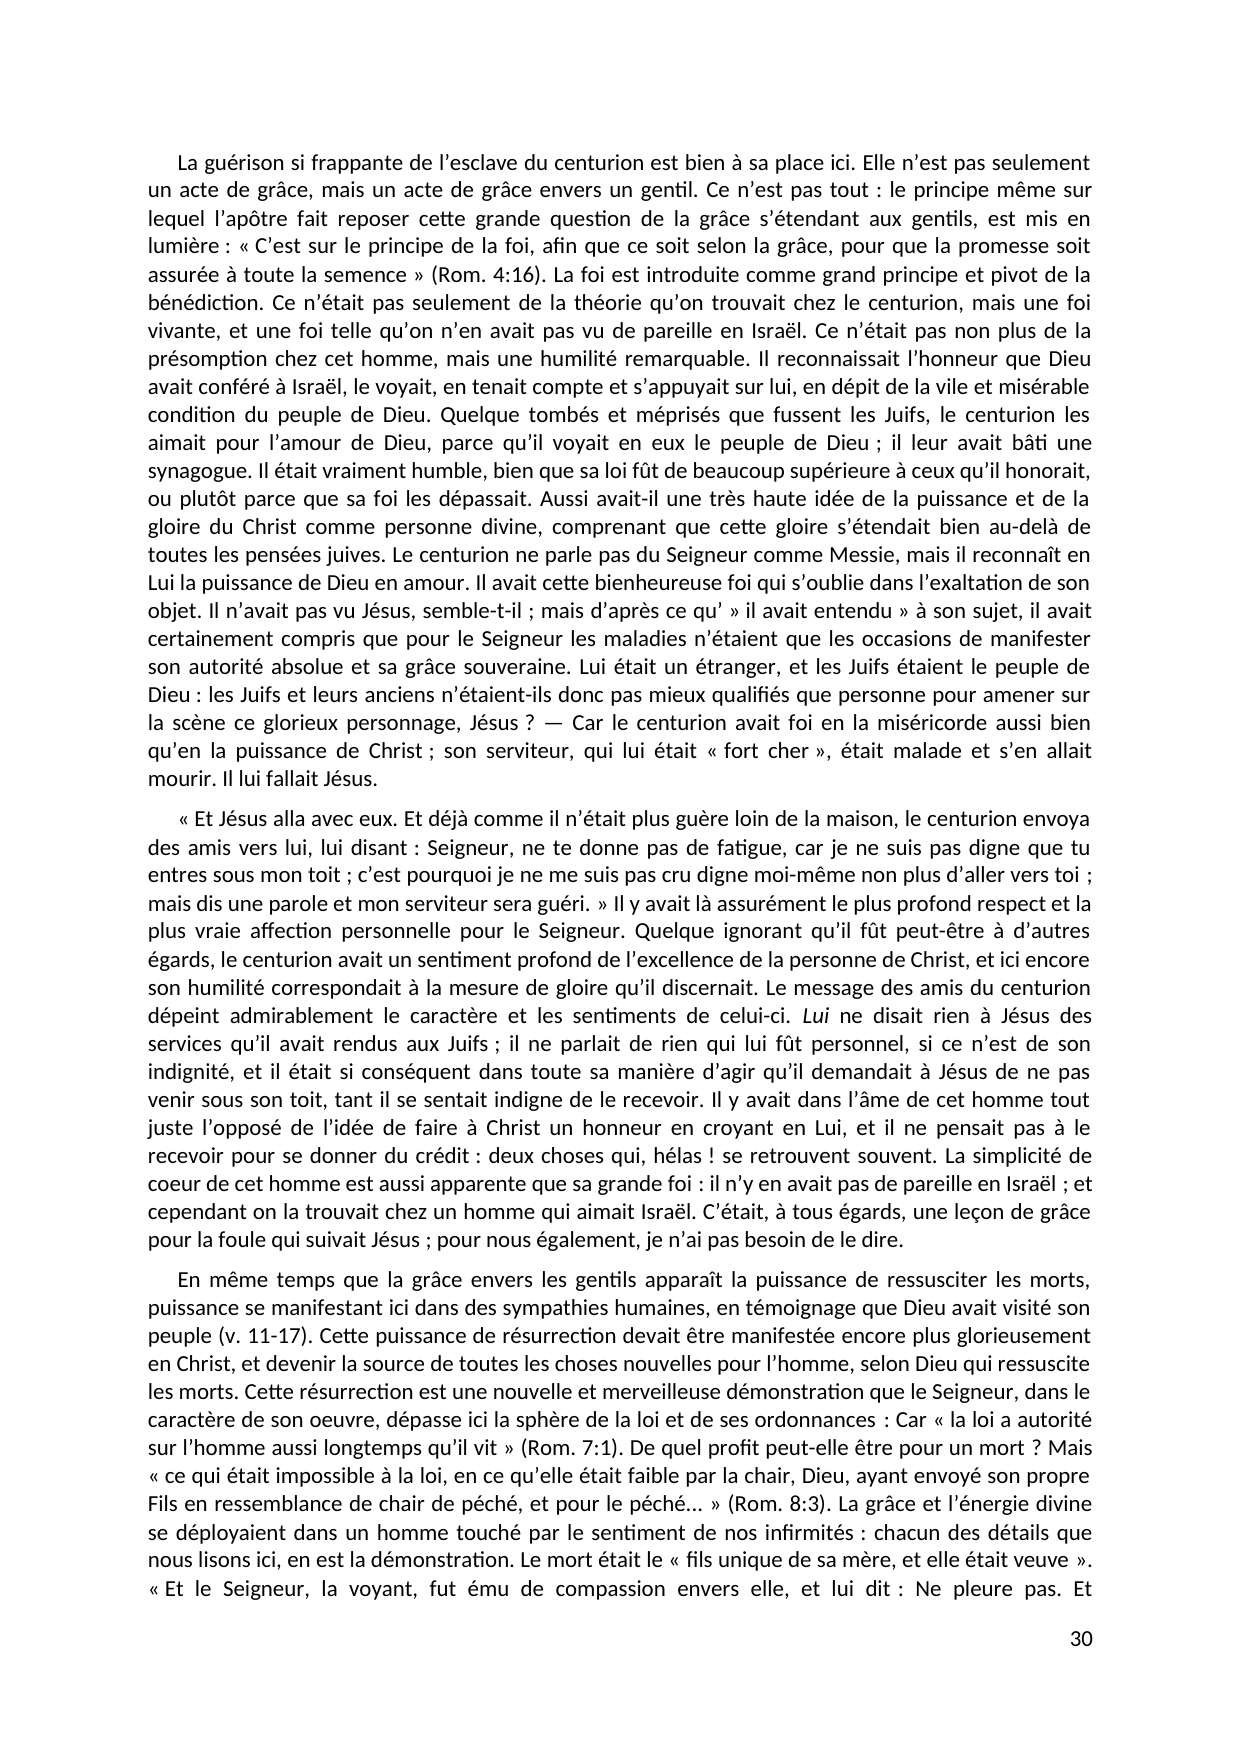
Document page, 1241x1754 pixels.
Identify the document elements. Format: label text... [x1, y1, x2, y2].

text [148, 1265, 1093, 1602]
text La guérison si frappante de l’esclave du centurion est bien à sa place ici. Elle n’est pas seulement un acte de grâce, mais un acte de grâce envers un gentil. Ce n’est pas tout : le principe même sur lequel l’apôtre fait reposer cette grande question de la grâce s’étendant aux gentils, est mis en lumière : « C’est sur le principe de la foi, afin que ce soit selon la grâce, pour que la promesse soit assurée à toute la semence » (Rom. 4:16). La foi est introduite comme grand principe et pivot de la bénédiction. Ce n’était pas seulement de la théorie qu’on trouvait chez le centurion, mais une foi vivante, et une foi telle qu’on n’en avait pas vu de pareille en Israël. Ce n’était pas non plus de la présomption chez cet homme, mais une humilité remarquable. Il reconnaissait l’honneur que Dieu avait conféré à Israël, le voyait, en tenait compte et s’appuyait sur lui, en dépit de la vile et misérable condition du peuple de Dieu. Quelque tombés et méprisés que fussent les Juifs, le centurion les aimait pour l’amour de Dieu, parce qu’il voyait en eux le peuple de Dieu ; il leur avait bâti une synagogue. Il était vraiment humble, bien que sa loi fût de beaucoup supérieure à ceux qu’il honorait, ou plutôt parce que sa foi les dépassait. Aussi avait-il une très haute idée de la puissance et de la gloire du Christ comme personne divine, comprenant que cette gloire s’étendait bien au-delà de toutes les pensées juives. Le centurion ne parle pas du Seigneur comme Messie, mais il reconnaît en Lui la puissance de Dieu en amour. Il avait cette bienheureuse foi qui s’oublie dans l’exaltation de son objet. Il n’avait pas vu Jésus, semble-t-il ; mais d’après ce qu’ » il avait entendu » à son sujet, il avait certainement compris que pour le Seigneur les maladies n’étaient que les occasions de manifester son autorité absolue et sa grâce souveraine. Lui était un étranger, et les Juifs étaient le peuple de Dieu : les Juifs et leurs anciens n’étaient-ils donc pas mieux qualifiés que personne pour amener sur la scène ce glorieux personnage, Jésus ? — Car le centurion avait foi en la miséricorde aussi bien qu’en la puissance de Christ ; son serviteur, qui lui était « fort cher », était malade et s’en allait mourir. Il lui fallait Jésus. [148, 148, 1093, 792]
text « Et Jésus alla avec eux. Et déjà comme il n’était plus guère loin de la maison, le centurion envoya des amis vers lui, lui disant : Seigneur, ne te donne pas de fatigue, car je ne suis pas digne que tu entres sous mon toit ; c’est pourquoi je ne me suis pas cru digne moi-même non plus d’aller vers toi ; mais dis une parole et mon serviteur sera guéri. » Il y avait là assurément le plus profond respect et la plus vraie affection personnelle pour le Seigneur. Quelque ignorant qu’il fût peut-être à d’autres égards, le centurion avait un sentiment profond de l’excellence de la personne de Christ, et ici encore son humilité correspondait à la mesure de gloire qu’il discernait. Le message des amis du centurion dépeint admirablement le caractère et les sentiments de celui-ci. Lui ne disait rien à Jésus des services qu’il avait rendus aux Juifs ; il ne parlait de rien qui lui fût personnel, si ce n’est de son indignité, et il était si conséquent dans toute sa manière d’agir qu’il demandait à Jésus de ne pas venir sous son toit, tant il se sentait indigne de le recevoir. Il y avait dans l’âme de cet homme tout juste l’opposé de l’idée de faire à Christ un honneur en croyant en Lui, et il ne pensait pas à le recevoir pour se donner du crédit : deux choses qui, hélas ! se retrouvent souvent. La simplicité de coeur de cet homme est aussi apparente que sa grande foi : il n’y en avait pas de pareille en Israël ; et cependant on la trouvait chez un homme qui aimait Israël. C’était, à tous égards, une leçon de grâce pour la foule qui suivait Jésus ; pour nous également, je n’ai pas besoin de le dire. [148, 804, 1093, 1253]
